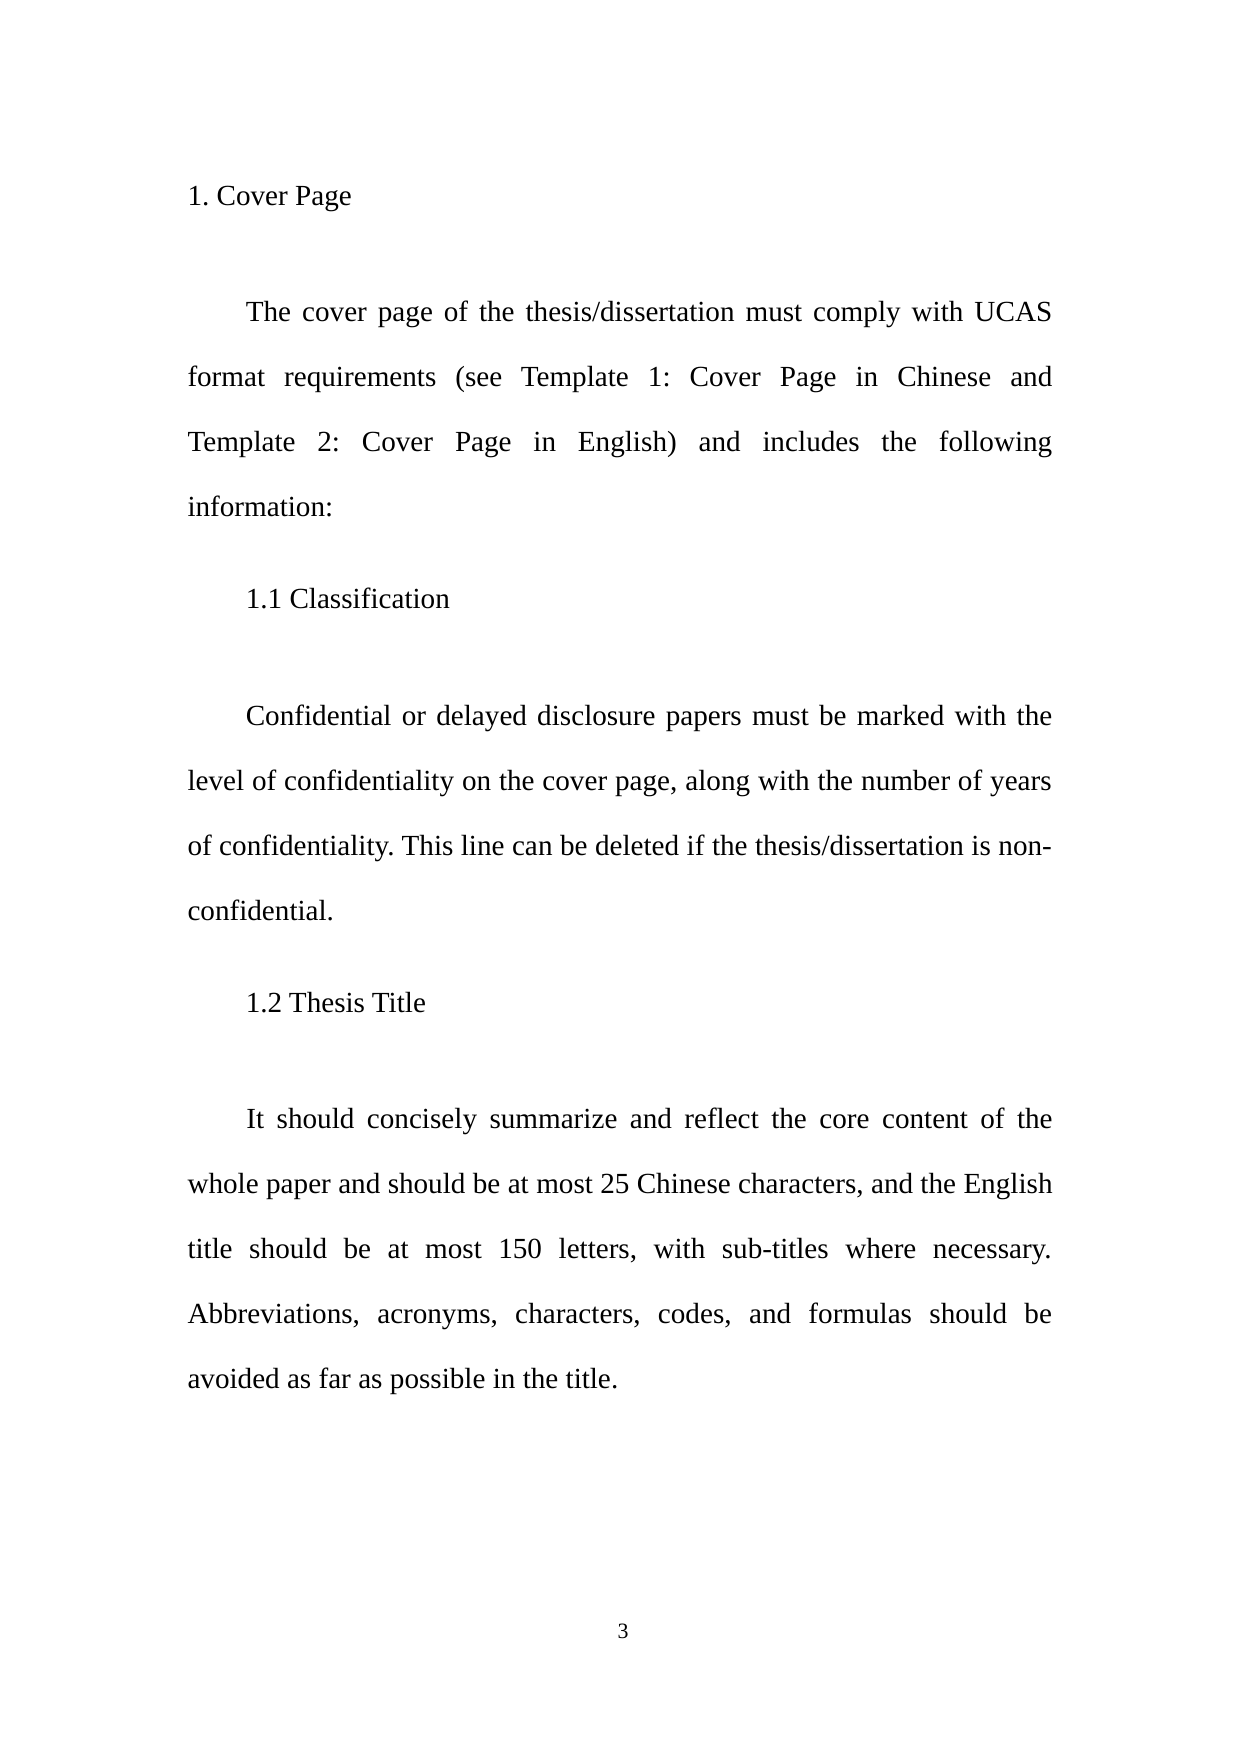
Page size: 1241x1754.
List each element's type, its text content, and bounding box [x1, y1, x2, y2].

subtitle 1.2 Thesis Title [187, 969, 1053, 1034]
text Confidential or delayed disclosure papers must be marked with the level of confidentiality on the cover page, along with the number of years of confidentiality. This line can be deleted if the thesis/dissertation is non-confidential. [187, 682, 1053, 942]
text It should concisely summarize and reflect the core content of the whole paper and should be at most 25 Chinese characters, and the English title should be at most 150 letters, with sub-titles where necessary. Abbreviations, acronyms, characters, codes, and formulas should be avoided as far as possible in the title. [187, 1086, 1053, 1411]
subtitle 1.1 Classification [187, 566, 1053, 631]
text The cover page of the thesis/dissertation must comply with UCAS format requirements (see Template 1: Cover Page in Chinese and Template 2: Cover Page in English) and includes the following information: [187, 278, 1053, 538]
text 1. Cover Page [187, 162, 1053, 227]
